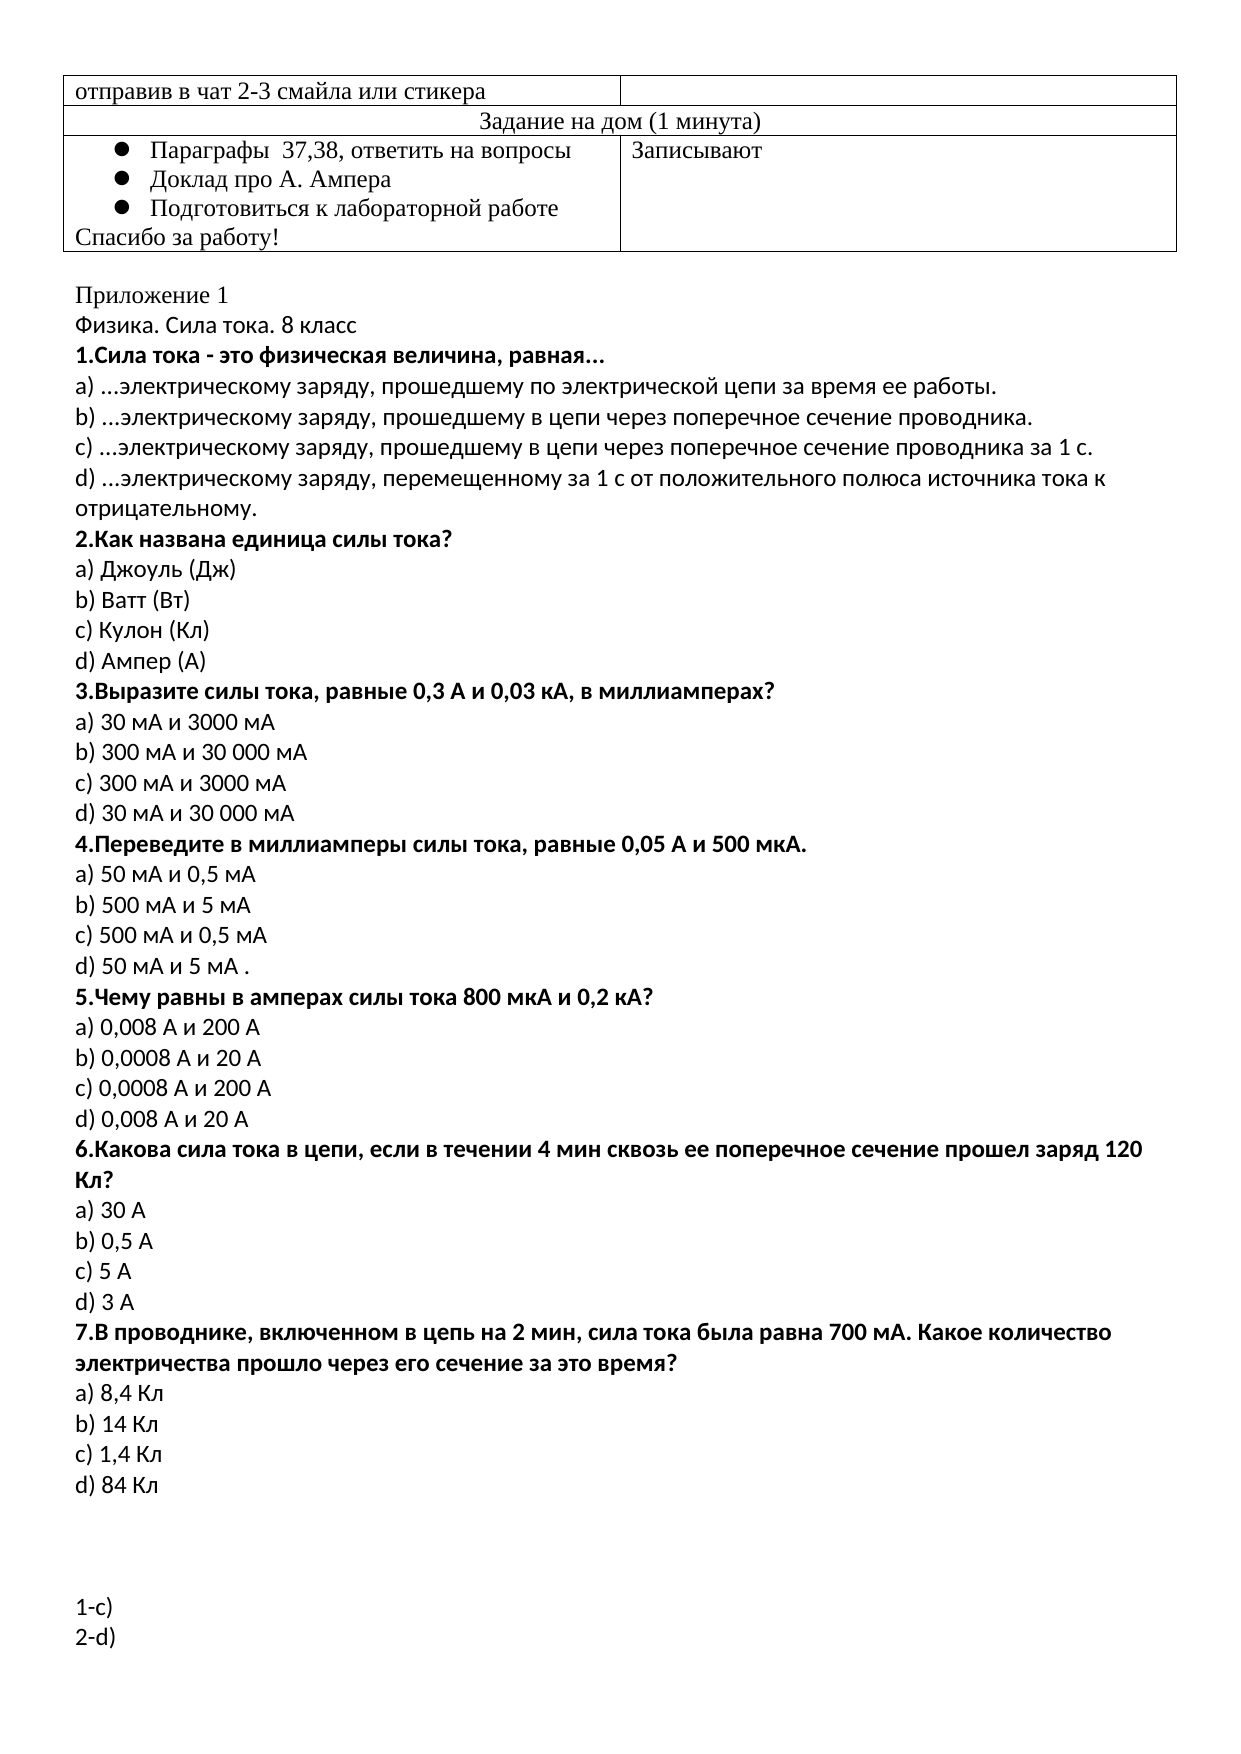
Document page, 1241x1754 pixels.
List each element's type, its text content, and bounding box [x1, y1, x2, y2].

text c) Кулон (Кл) [75, 614, 1165, 645]
text c) 5 А [75, 1255, 1165, 1286]
text b) 14 Кл [75, 1408, 1165, 1438]
text Физика. Сила тока. 8 класс [75, 309, 1165, 340]
table_cell Задание на дом (1 минута) [64, 106, 1176, 134]
text Приложение 1 [75, 280, 1165, 309]
table_cell Записывают [621, 136, 1176, 251]
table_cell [621, 76, 1176, 105]
text b) 0,5 А [75, 1225, 1165, 1255]
text 2.Как названа единица силы тока? [75, 523, 1165, 553]
text d) 0,008 А и 20 А [75, 1103, 1165, 1133]
text d) Ампер (А) [75, 645, 1165, 675]
text a) 8,4 Кл [75, 1377, 1165, 1408]
text a) 30 А [75, 1194, 1165, 1225]
text c) 300 мА и 3000 мА [75, 767, 1165, 797]
table_cell Параграфы 37,38, ответить на вопросы Доклад про А. Ампера Подготовиться к лабораторной работе Спасибо за работу! [64, 136, 620, 251]
text a) 30 мА и 3000 мА [75, 706, 1165, 736]
text b) 0,0008 А и 20 А [75, 1042, 1165, 1072]
text c) 1,4 Кл [75, 1438, 1165, 1469]
text d) 50 мА и 5 мА . [75, 950, 1165, 981]
text d) 3 А [75, 1286, 1165, 1316]
text d) 84 Кл [75, 1469, 1165, 1499]
text 5.Чему равны в амперах силы тока 800 мкА и 0,2 кА? [75, 981, 1165, 1011]
text b) 300 мА и 30 000 мА [75, 736, 1165, 767]
text d) ...электрическому заряду, перемещенному за 1 с от положительного полюса источника тока к отрицательному. [75, 462, 1165, 523]
text 1-с) [75, 1591, 1165, 1622]
text b) ...электрическому заряду, прошедшему в цепи через поперечное сечение проводника. [75, 401, 1165, 431]
text a) ...электрическому заряду, прошедшему по электрической цепи за время ее работы. [75, 370, 1165, 401]
text b) Ватт (Вт) [75, 584, 1165, 614]
text 7.В проводнике, включенном в цепь на 2 мин, сила тока была равна 700 мА. Какое количество электричества прошло через его сечение за это время? [75, 1316, 1165, 1377]
text 4.Переведите в миллиамперы силы тока, равные 0,05 А и 500 мкА. [75, 828, 1165, 858]
text c) 500 мА и 0,5 мА [75, 919, 1165, 950]
text 2-d) [75, 1622, 1165, 1652]
text a) Джоуль (Дж) [75, 553, 1165, 584]
text 6.Какова сила тока в цепи, если в течении 4 мин сквозь ее поперечное сечение прошел заряд 120 Кл? [75, 1133, 1165, 1194]
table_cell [64, 76, 620, 105]
text a) 50 мА и 0,5 мА [75, 858, 1165, 889]
text c) ...электрическому заряду, прошедшему в цепи через поперечное сечение проводника за 1 с. [75, 431, 1165, 462]
text d) 30 мА и 30 000 мА [75, 797, 1165, 828]
text 3.Выразите силы тока, равные 0,3 А и 0,03 кА, в миллиамперах? [75, 675, 1165, 706]
text c) 0,0008 А и 200 А [75, 1072, 1165, 1103]
text a) 0,008 А и 200 А [75, 1011, 1165, 1042]
text b) 500 мА и 5 мА [75, 889, 1165, 919]
text 1.Сила тока - это физическая величина, равная... [75, 340, 1165, 370]
